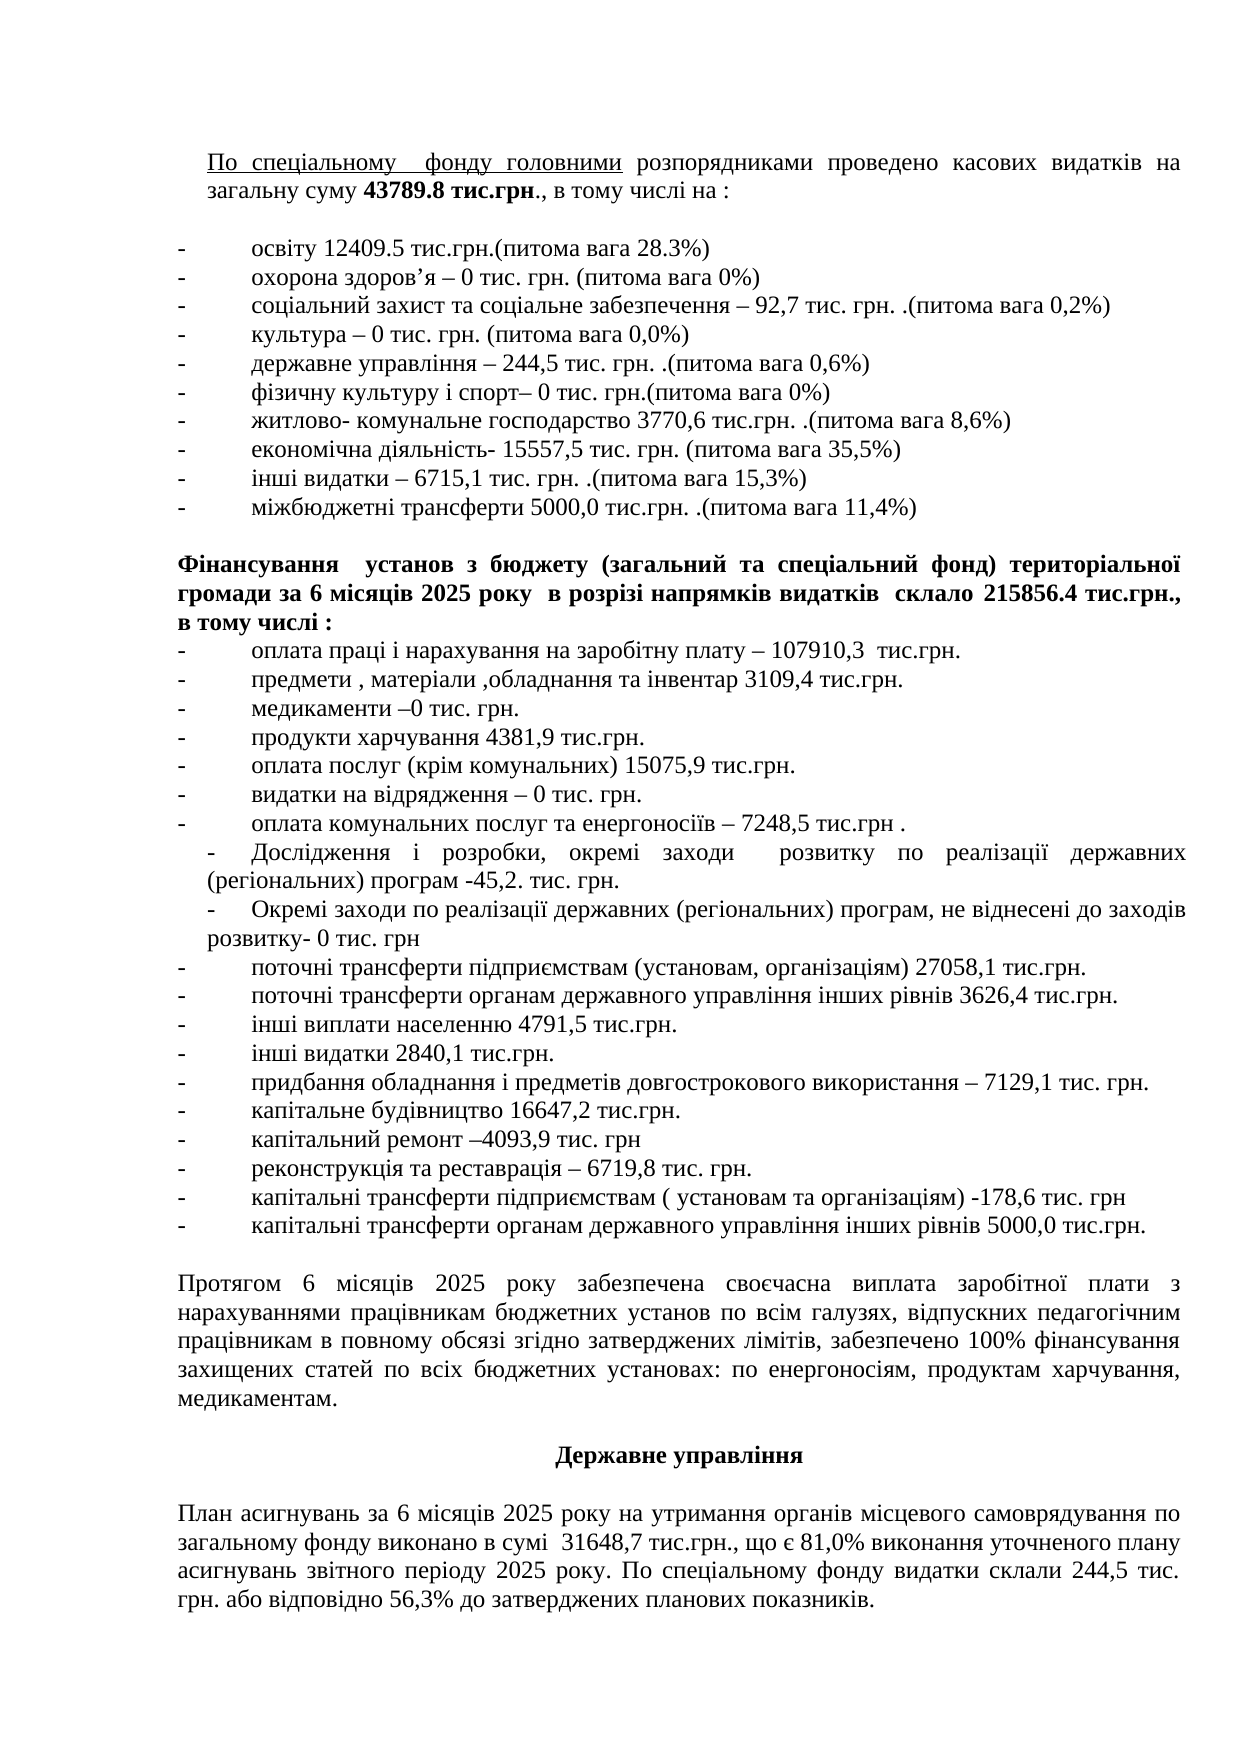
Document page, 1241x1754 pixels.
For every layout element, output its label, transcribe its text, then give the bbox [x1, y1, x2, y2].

list Дослідження і розробки, окремі заходи розвитку по реалізації державних (регіональних) програм -45,2. тис. грн. [207, 837, 1187, 894]
list Фінансування установ з бюджету (загальний та спеціальний фонд) територіальної громади за 6 місяців 2025 року в розрізі напрямків видатків склало 215856.4 тис.грн., в тому числі : [177, 549, 1181, 636]
list інші виплати населенню 4791,5 тис.грн. [177, 1009, 1187, 1038]
list інші видатки – 6715,1 тис. грн. .(питома вага 15,3%) [177, 463, 1181, 492]
list предмети , матеріали ,обладнання та інвентар 3109,4 тис.грн. [177, 664, 1187, 693]
list державне управління – 244,5 тис. грн. .(питома вага 0,6%) [177, 348, 1181, 377]
list культура – 0 тис. грн. (питома вага 0,0%) [177, 319, 1181, 348]
list інші видатки 2840,1 тис.грн. [177, 1038, 1187, 1067]
list оплата послуг (крім комунальних) 15075,9 тис.грн. [177, 751, 1187, 779]
list поточні трансферти органам державного управління інших рівнів 3626,4 тис.грн. [177, 981, 1187, 1009]
list медикаменти –0 тис. грн. [177, 693, 1187, 722]
list охорона здоров’я – 0 тис. грн. (питома вага 0%) [177, 262, 1181, 291]
list оплата праці і нарахування на заробітну плату – 107910,3 тис.грн. [177, 636, 1187, 664]
list фізичну культуру і спорт– 0 тис. грн.(питома вага 0%) [177, 377, 1181, 406]
list міжбюджетні трансферти 5000,0 тис.грн. .(питома вага 11,4%) [177, 492, 1181, 521]
list освіту 12409.5 тис.грн.(питома вага 28.3%) [177, 233, 1181, 262]
subtitle Державне управління [177, 1441, 1181, 1469]
list оплата комунальних послуг та енергоносіїв – 7248,5 тис.грн . [177, 808, 1187, 837]
list придбання обладнання і предметів довгострокового використання – 7129,1 тис. грн. [177, 1067, 1187, 1096]
list реконструкція та реставрація – 6719,8 тис. грн. [177, 1153, 1187, 1182]
list капітальні трансферти органам державного управління інших рівнів 5000,0 тис.грн. [177, 1211, 1187, 1239]
list економічна діяльність- 15557,5 тис. грн. (питома вага 35,5%) [177, 434, 1181, 463]
list продукти харчування 4381,9 тис.грн. [177, 722, 1187, 751]
list капітальний ремонт –4093,9 тис. грн [177, 1124, 1187, 1153]
list видатки на відрядження – 0 тис. грн. [177, 779, 1187, 808]
text По спеціальному фонду головними розпорядниками проведено касових видатків на загальну суму 43789.8 тис.грн., в тому числі на : [207, 147, 1181, 204]
list поточні трансферти підприємствам (установам, організаціям) 27058,1 тис.грн. [177, 952, 1187, 981]
list Окремі заходи по реалізації державних (регіональних) програм, не віднесені до заходів розвитку- 0 тис. грн [207, 894, 1187, 952]
text План асигнувань за 6 місяців 2025 року на утримання органів місцевого самоврядування по загальному фонду виконано в сумі 31648,7 тис.грн., що є 81,0% виконання уточненого плану асигнувань звітного періоду 2025 року. По спеціальному фонду видатки склали 244,5 тис. грн. або відповідно 56,3% до затверджених планових показників. [177, 1498, 1181, 1613]
list капітальне будівництво 16647,2 тис.грн. [177, 1096, 1187, 1124]
list соціальний захист та соціальне забезпечення – 92,7 тис. грн. .(питома вага 0,2%) [177, 291, 1181, 319]
list житлово- комунальне господарство 3770,6 тис.грн. .(питома вага 8,6%) [177, 406, 1181, 434]
text Протягом 6 місяців 2025 року забезпечена своєчасна виплата заробітної плати з нарахуваннями працівникам бюджетних установ по всім галузях, відпускних педагогічним працівникам в повному обсязі згідно затверджених лімітів, забезпечено 100% фінансування захищених статей по всіх бюджетних установах: по енергоносіям, продуктам харчування, медикаментам. [177, 1268, 1181, 1412]
list капітальні трансферти підприємствам ( установам та організаціям) -178,6 тис. грн [177, 1182, 1187, 1211]
